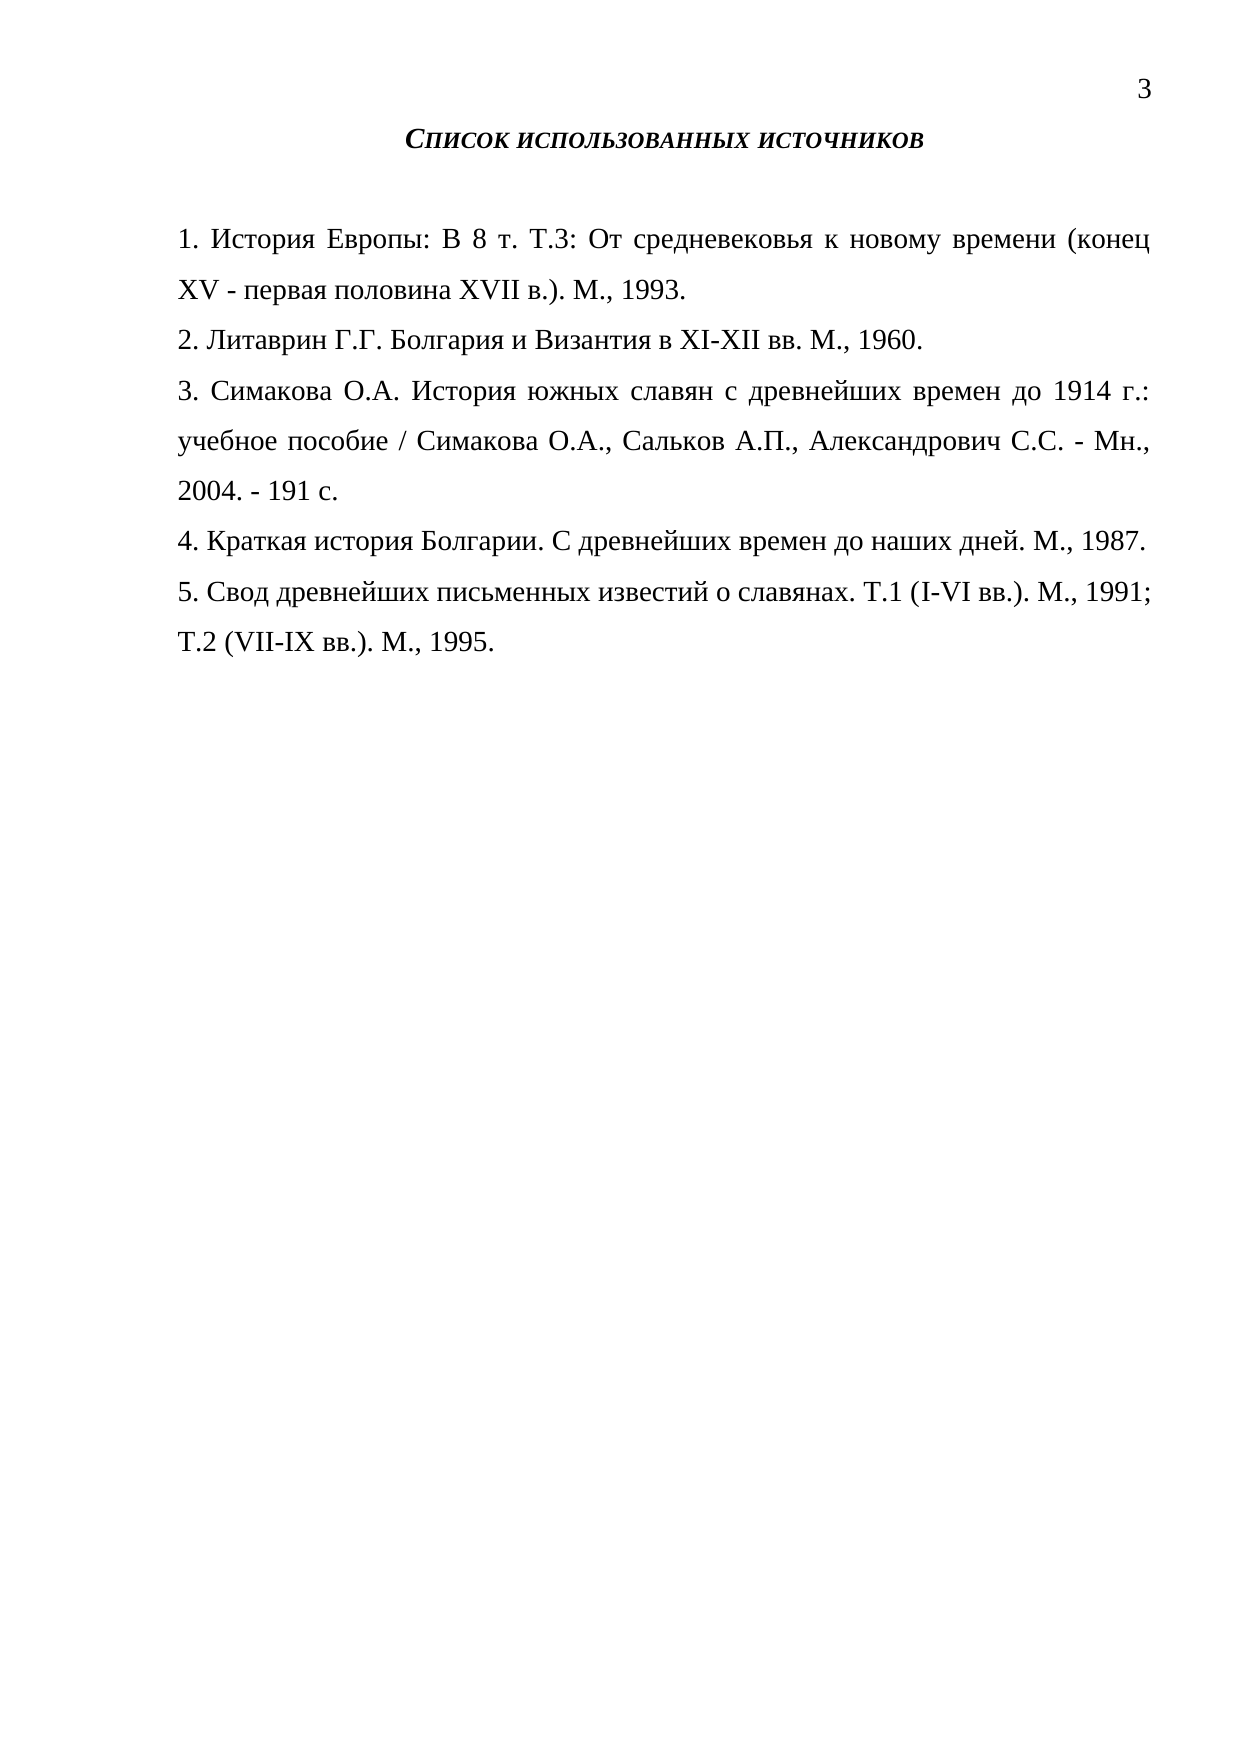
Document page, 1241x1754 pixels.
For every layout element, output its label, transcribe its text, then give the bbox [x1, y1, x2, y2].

text 1. История Европы: В 8 т. Т.3: От средневековья к новому времени (конец ХV - первая половина ХVII в.). М., 1993. [177, 222, 1152, 306]
text 5. Свод древнейших письменных известий о славянах. Т.1 (I-VI вв.). М., 1991; Т.2 (VII-IХ вв.). М., 1995. [177, 574, 1152, 658]
subtitle Список использованных источников [177, 121, 1152, 154]
text 3. Симакова О.А. История южных славян с древнейших времен до .: учебное пособие / Симакова О.А., Сальков А.П., Александрович С.С. - Мн., 2004. - 191 с. [177, 373, 1152, 507]
text 2. Литаврин Г.Г. Болгария и Византия в ХI-ХII вв. М., 1960. [177, 322, 1152, 356]
text 4. Краткая история Болгарии. С древнейших времен до наших дней. М., 1987. [177, 523, 1152, 557]
